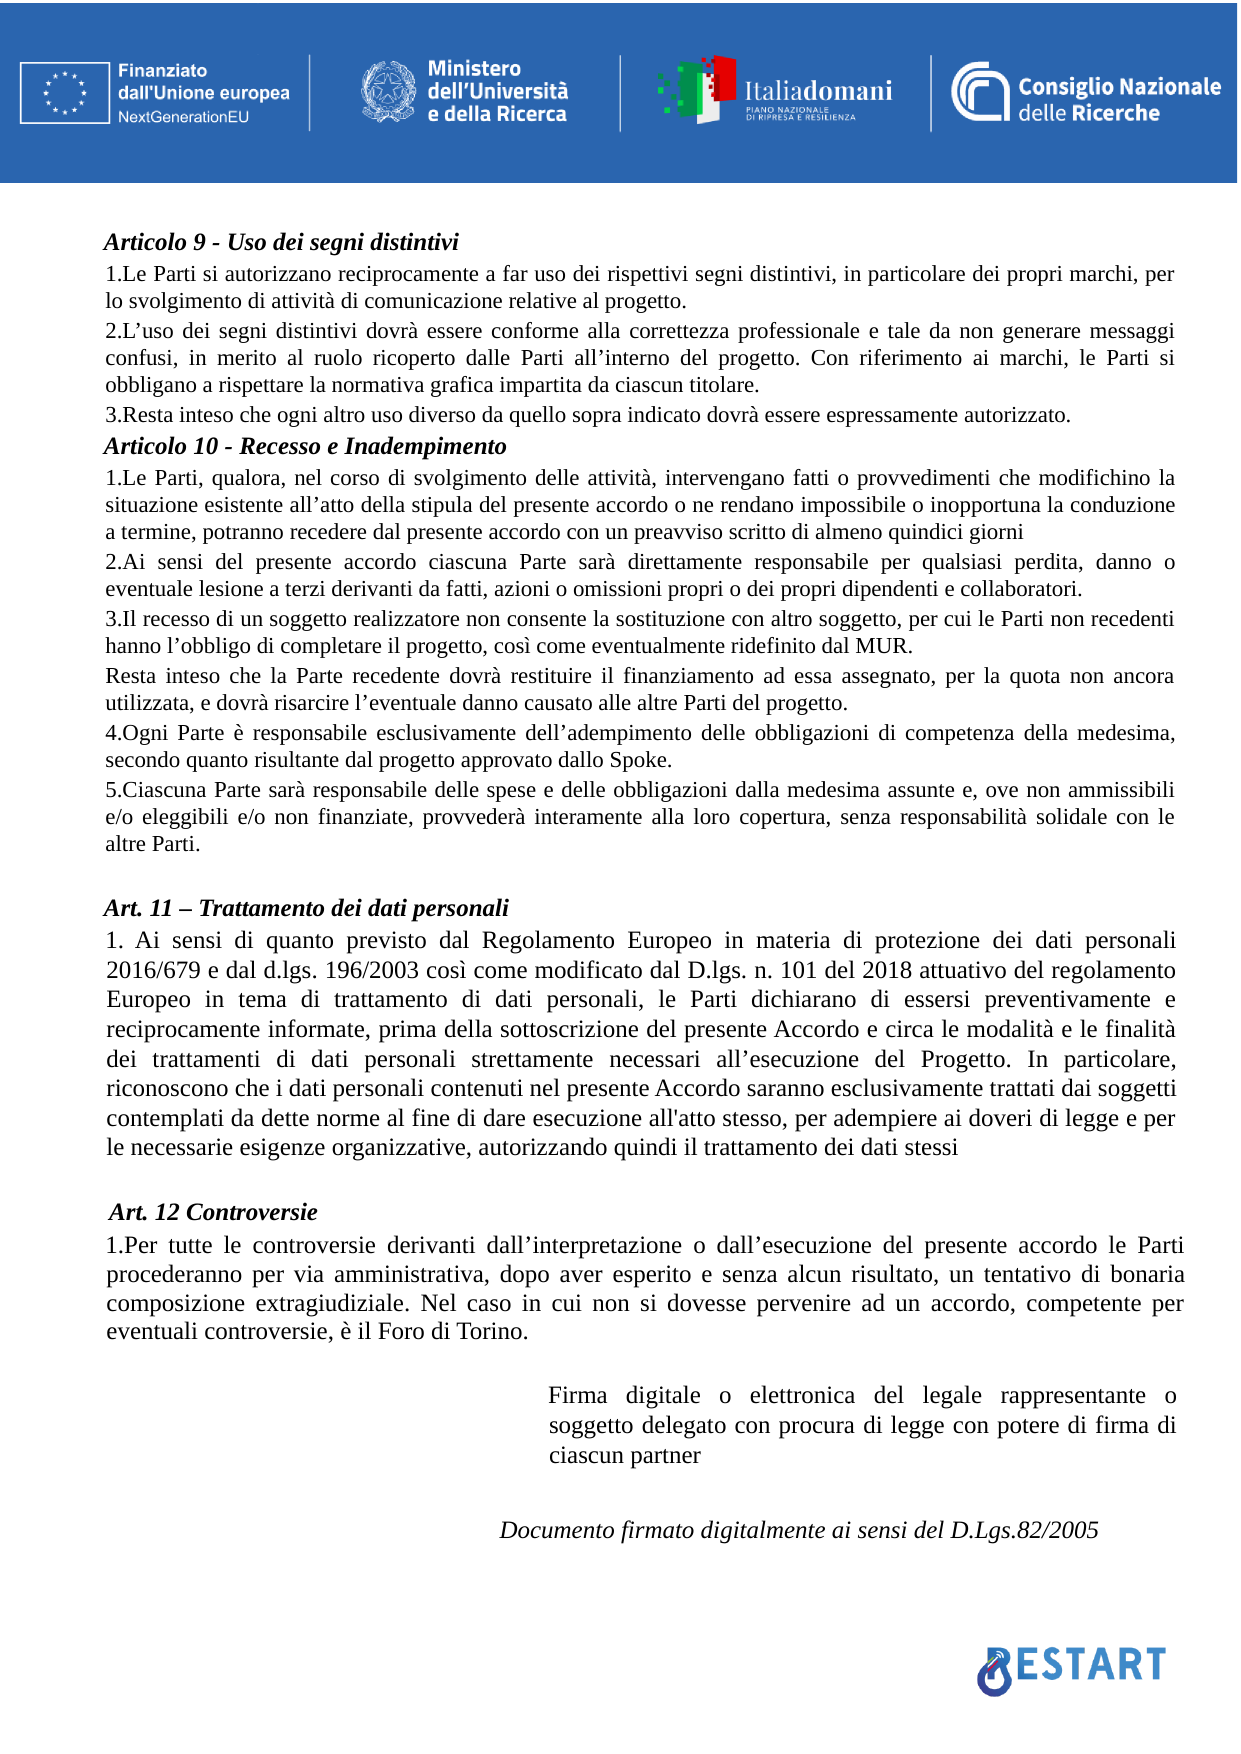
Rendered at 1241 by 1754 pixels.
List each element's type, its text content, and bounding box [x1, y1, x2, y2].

subtitle Art. 11 – Trattamento dei dati personali [104, 893, 1178, 921]
text 1.Per tutte le controversie derivanti dall’interpretazione o dall’esecuzione del presente accordo le Parti procederanno per via amministrativa, dopo aver esperito e senza alcun risultato, un tentativo di bonaria composizione extragiudiziale. Nel caso in cui non si dovesse pervenire ad un accordo, competente per eventuali controversie, è il Foro di Torino. [105, 1230, 1186, 1345]
subtitle Articolo 9 - Uso dei segni distintivi [104, 227, 1178, 256]
picture [0, 2, 1238, 183]
text 2.Ai sensi del presente accordo ciascuna Parte sarà direttamente responsabile per qualsiasi perdita, danno o eventuale lesione a terzi derivanti da fatti, azioni o omissioni propri o dei propri dipendenti e collaboratori. [105, 548, 1178, 601]
text 1. Ai sensi di quanto previsto dal Regolamento Europeo in materia di protezione dei dati personali 2016/679 e dal d.lgs. 196/2003 così come modificato dal D.lgs. n. 101 del 2018 attuativo del regolamento Europeo in tema di trattamento di dati personali, le Parti dichiarano di essersi preventivamente e reciprocamente informate, prima della sottoscrizione del presente Accordo e circa le modalità e le finalità dei trattamenti di dati personali strettamente necessari all’esecuzione del Progetto. In particolare, riconoscono che i dati personali contenuti nel presente Accordo saranno esclusivamente trattati dai soggetti contemplati da dette norme al fine di dare esecuzione all'atto stesso, per adempiere ai doveri di legge e per le necessarie esigenze organizzative, autorizzando quindi il trattamento dei dati stessi [105, 925, 1178, 1161]
text Documento firmato digitalmente ai sensi del D.Lgs.82/2005 [105, 1516, 1099, 1544]
subtitle Art. 12 Controversie [104, 1197, 1178, 1226]
text 2.L’uso dei segni distintivi dovrà essere conforme alla correttezza professionale e tale da non generare messaggi confusi, in merito al ruolo ricoperto dalle Parti all’interno del progetto. Con riferimento ai marchi, le Parti si obbligano a rispettare la normativa grafica impartita da ciascun titolare. [105, 317, 1178, 397]
text Resta inteso che la Parte recedente dovrà restituire il finanziamento ad essa assegnato, per la quota non ancora utilizzata, e dovrà risarcire l’eventuale danno causato alle altre Parti del progetto. [105, 662, 1178, 715]
text 3.Il recesso di un soggetto realizzatore non consente la sostituzione con altro soggetto, per cui le Parti non recedenti hanno l’obbligo di completare il progetto, così come eventualmente ridefinito dal MUR. [105, 605, 1178, 658]
text 3.Resta inteso che ogni altro uso diverso da quello sopra indicato dovrà essere espressamente autorizzato. [105, 401, 1178, 427]
text Firma digitale o elettronica del legale rappresentante o soggetto delegato con procura di legge con potere di firma di ciascun partner [548, 1381, 1178, 1468]
subtitle Articolo 10 - Recesso e Inadempimento [104, 431, 1178, 460]
text 1.Le Parti si autorizzano reciprocamente a far uso dei rispettivi segni distintivi, in particolare dei propri marchi, per lo svolgimento di attività di comunicazione relative al progetto. [105, 260, 1178, 313]
text 1.Le Parti, qualora, nel corso di svolgimento delle attività, intervengano fatti o provvedimenti che modifichino la situazione esistente all’atto della stipula del presente accordo o ne rendano impossibile o inopportuna la conduzione a termine, potranno recedere dal presente accordo con un preavviso scritto di almeno quindici giorni [105, 464, 1178, 544]
picture [947, 1603, 1192, 1735]
text 4.Ogni Parte è responsabile esclusivamente dell’adempimento delle obbligazioni di competenza della medesima, secondo quanto risultante dal progetto approvato dallo Spoke. [105, 719, 1178, 772]
text 5.Ciascuna Parte sarà responsabile delle spese e delle obbligazioni dalla medesima assunte e, ove non ammissibili e/o eleggibili e/o non finanziate, provvederà interamente alla loro copertura, senza responsabilità solidale con le altre Parti. [105, 776, 1178, 856]
